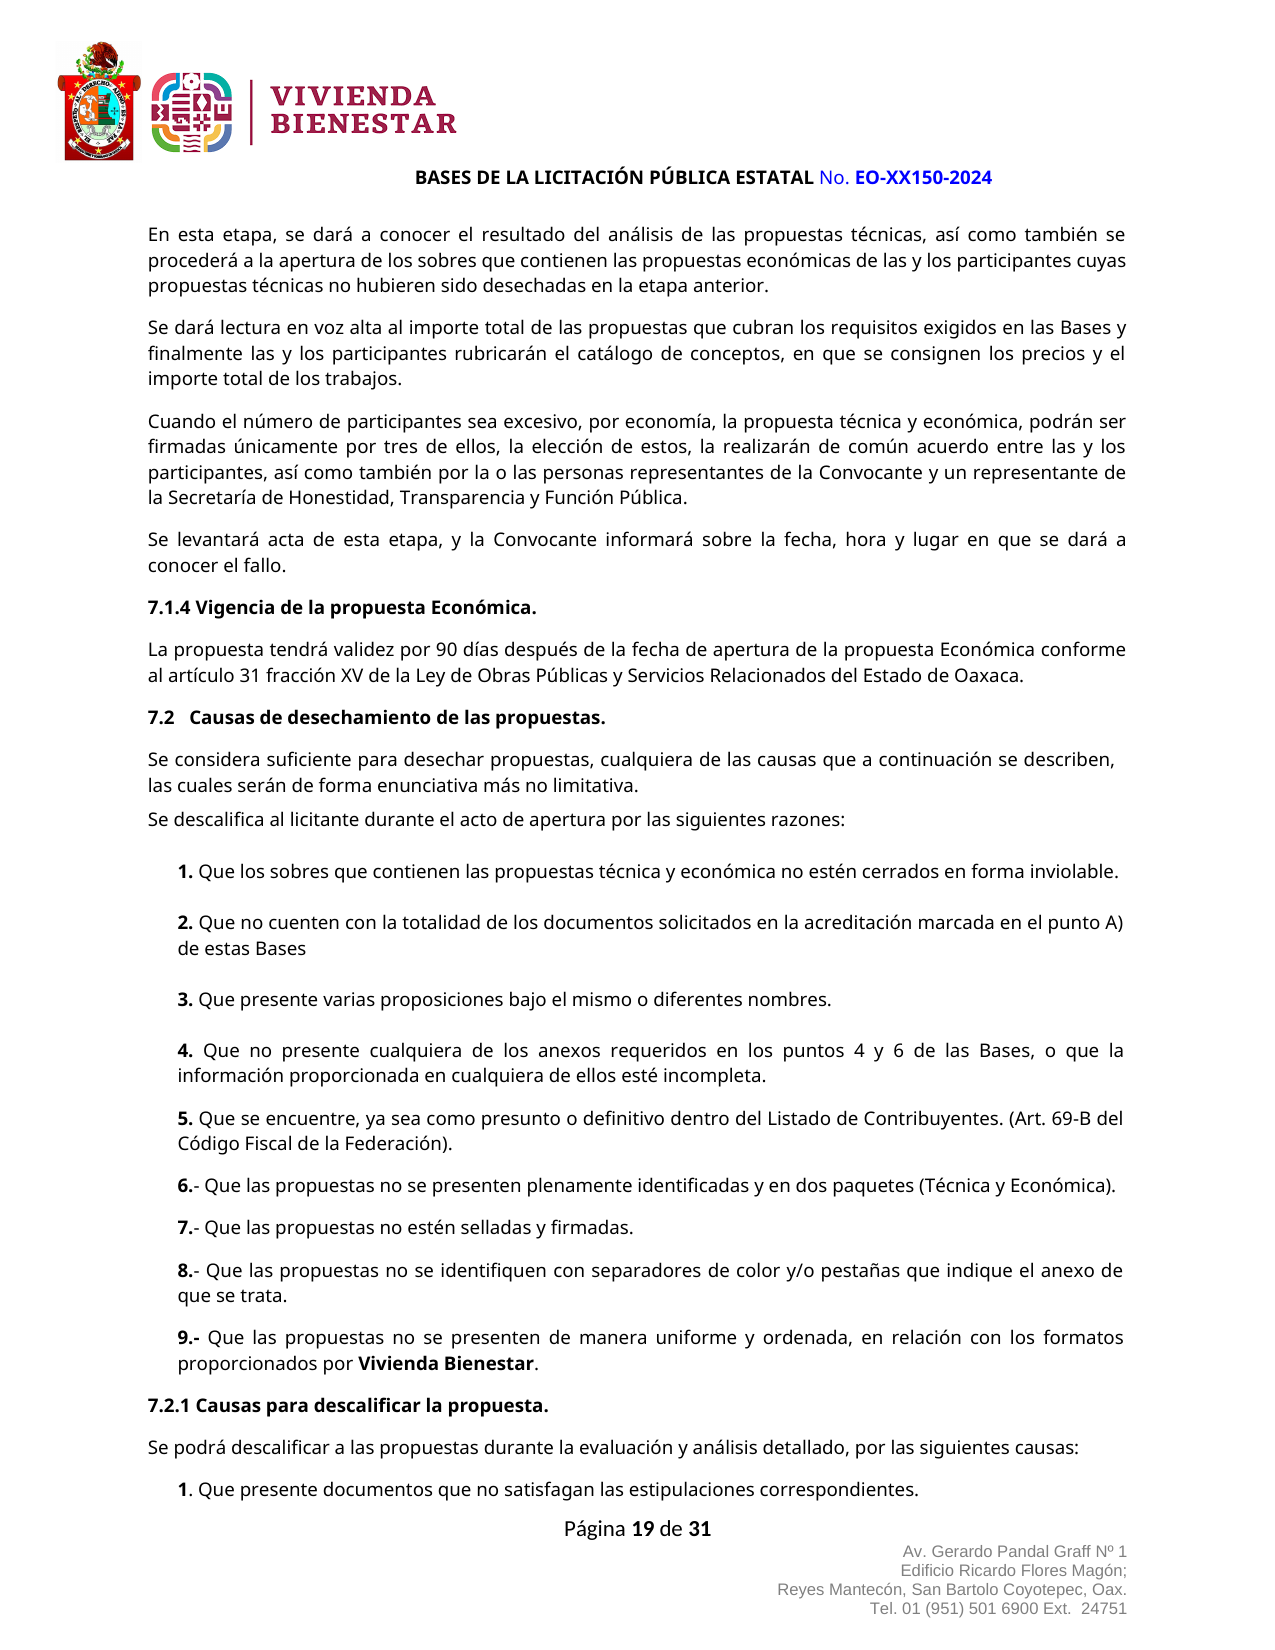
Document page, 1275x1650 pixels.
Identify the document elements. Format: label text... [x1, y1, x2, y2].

text Se podrá descalificar a las propuestas durante la evaluación y análisis detallado, por las siguientes causas: [148, 1434, 1125, 1460]
text 7.2.1 Causas para descalificar la propuesta. [148, 1392, 1125, 1418]
text Se levantará acta de esta etapa, y la Convocante informará sobre la fecha, hora y lugar en que se dará a conocer el fallo. [148, 527, 1127, 578]
text 1. Que presente documentos que no satisfagan las estipulaciones correspondientes. [177, 1477, 1125, 1502]
text 3. Que presente varias proposiciones bajo el mismo o diferentes nombres. [177, 986, 1125, 1012]
text 7.- Que las propuestas no estén selladas y firmadas. [177, 1215, 1125, 1240]
text 7.2 Causas de desechamiento de las propuestas. [148, 704, 1127, 730]
text Cuando el número de participantes sea excesivo, por economía, la propuesta técnica y económica, podrán ser firmadas únicamente por tres de ellos, la elección de estos, la realizarán de común acuerdo entre las y los participantes, así como también por la o las personas representantes de la Convocante y un representante de la Secretaría de Honestidad, Transparencia y Función Pública. [148, 408, 1127, 510]
text 1. Que los sobres que contienen las propuestas técnica y económica no estén cerrados en forma inviolable. [177, 858, 1125, 884]
text La propuesta tendrá validez por 90 días después de la fecha de apertura de la propuesta Económica conforme al artículo 31 fracción XV de la Ley de Obras Públicas y Servicios Relacionados del Estado de Oaxaca. [148, 637, 1127, 688]
text 4. Que no presente cualquiera de los anexos requeridos en los puntos 4 y 6 de las Bases, o que la información proporcionada en cualquiera de ellos esté incompleta. [177, 1037, 1125, 1088]
picture [55, 41, 143, 163]
text En esta etapa, se dará a conocer el resultado del análisis de las propuestas técnicas, así como también se procederá a la apertura de los sobres que contienen las propuestas económicas de las y los participantes cuyas propuestas técnicas no hubieren sido desechadas en la etapa anterior. [148, 221, 1127, 298]
text Se descalifica al licitante durante el acto de apertura por las siguientes razones: [148, 806, 1125, 831]
text 2. Que no cuenten con la totalidad de los documentos solicitados en la acreditación marcada en el punto A) de estas Bases [177, 909, 1125, 961]
text 5. Que se encuentre, ya sea como presunto o definitivo dentro del Listado de Contribuyentes. (Art. 69-B del Código Fiscal de la Federación). [177, 1105, 1125, 1156]
text 8.- Que las propuestas no se identifiquen con separadores de color y/o pestañas que indique el anexo de que se trata. [177, 1257, 1125, 1308]
text 6.- Que las propuestas no se presenten plenamente identificadas y en dos paquetes (Técnica y Económica). [177, 1172, 1125, 1198]
text Se considera suficiente para desechar propuestas, cualquiera de las causas que a continuación se describen, las cuales serán de forma enunciativa más no limitativa. [148, 746, 1117, 797]
text Se dará lectura en voz alta al importe total de las propuestas que cubran los requisitos exigidos en las Bases y finalmente las y los participantes rubricarán el catálogo de conceptos, en que se consignen los precios y el importe total de los trabajos. [148, 315, 1127, 391]
text 7.1.4 Vigencia de la propuesta Económica. [148, 594, 1127, 620]
picture [147, 64, 473, 161]
text 9.- Que las propuestas no se presenten de manera uniforme y ordenada, en relación con los formatos proporcionados por Vivienda Bienestar. [177, 1324, 1125, 1376]
